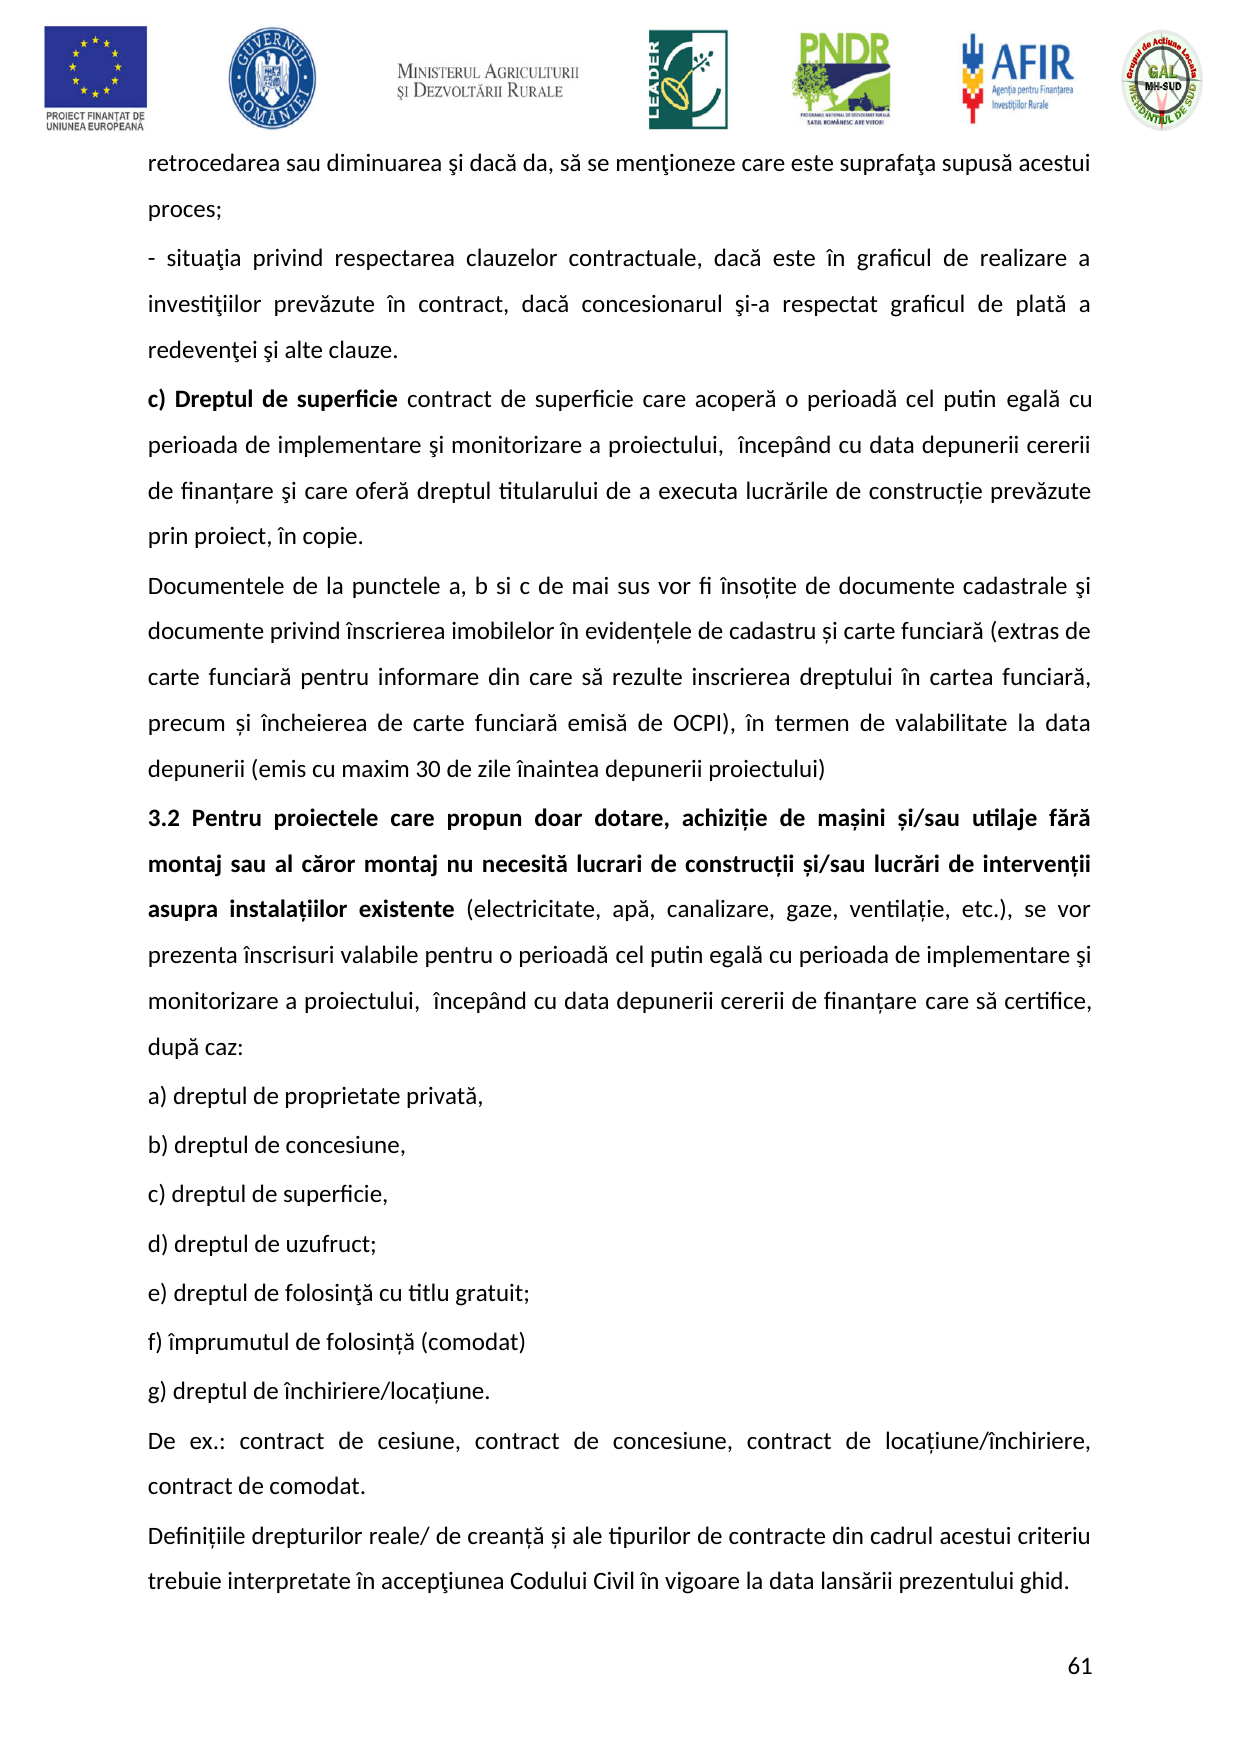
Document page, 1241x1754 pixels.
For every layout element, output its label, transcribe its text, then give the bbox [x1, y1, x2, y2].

text 3.2 Pentru proiectele care propun doar dotare, achiziție de mașini și/sau utilaje fără montaj sau al căror montaj nu necesită lucrari de construcții și/sau lucrări de intervenții asupra instalațiilor existente (electricitate, apă, canalizare, gaze, ventilație, etc.), se vor prezenta înscrisuri valabile pentru o perioadă cel putin egală cu perioada de implementare şi monitorizare a proiectului, începând cu data depunerii cererii de finanțare care să certifice, după caz: [148, 802, 1093, 1061]
text - situaţia privind respectarea clauzelor contractuale, dacă este în graficul de realizare a investiţiilor prevăzute în contract, dacă concesionarul şi-a respectat graficul de plată a redevenţei şi alte clauze. [148, 243, 1093, 364]
text b) dreptul de concesiune, [148, 1129, 1093, 1160]
text g) dreptul de închiriere/locațiune. [148, 1376, 1093, 1406]
text Definițiile drepturilor reale/ de creanță și ale tipurilor de contracte din cadrul acestui criteriu trebuie interpretate în accepţiunea Codului Civil în vigoare la data lansării prezentului ghid. [148, 1520, 1093, 1596]
picture [15, 18, 1224, 131]
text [148, 148, 1093, 224]
text e) dreptul de folosinţă cu titlu gratuit; [148, 1277, 1093, 1307]
text De ex.: contract de cesiune, contract de concesiune, contract de locațiune/închiriere, contract de comodat. [148, 1425, 1093, 1501]
text d) dreptul de uzufruct; [148, 1228, 1093, 1258]
text Documentele de la punctele a, b si c de mai sus vor fi însoțite de documente cadastrale şi documente privind înscrierea imobilelor în evidențele de cadastru și carte funciară (extras de carte funciară pentru informare din care să rezulte inscrierea dreptului în cartea funciară, precum și încheierea de carte funciară emisă de OCPI), în termen de valabilitate la data depunerii (emis cu maxim 30 de zile înaintea depunerii proiectului) [148, 570, 1093, 783]
text f) împrumutul de folosință (comodat) [148, 1326, 1093, 1357]
text c) dreptul de superficie, [148, 1178, 1093, 1209]
text c) Dreptul de superficie contract de superficie care acoperă o perioadă cel putin egală cu perioada de implementare şi monitorizare a proiectului, începând cu data depunerii cererii de finanțare şi care oferă dreptul titularului de a executa lucrările de construcție prevăzute prin proiect, în copie. [148, 383, 1093, 551]
text a) dreptul de proprietate privată, [148, 1080, 1093, 1110]
